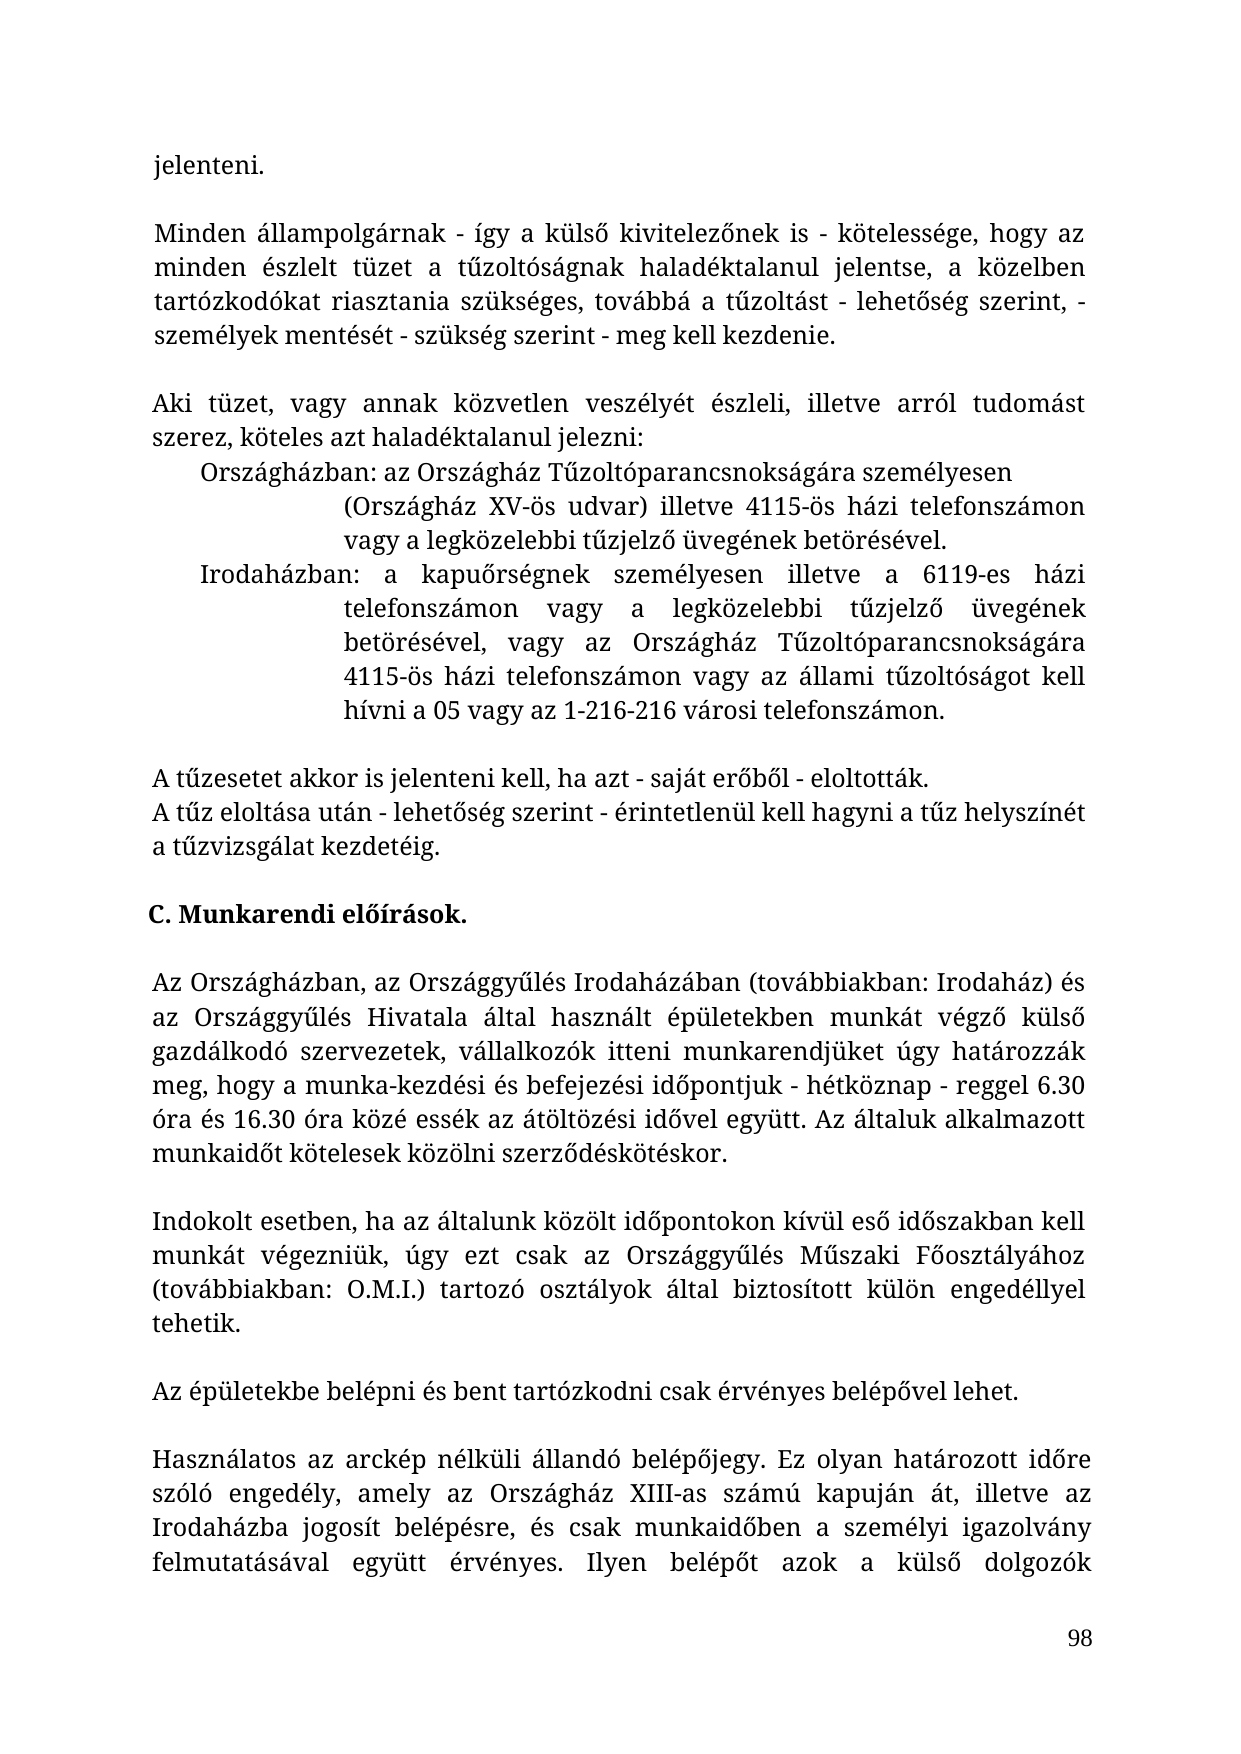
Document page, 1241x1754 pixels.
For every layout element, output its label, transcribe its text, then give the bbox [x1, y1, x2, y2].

text Aki tüzet, vagy annak közvetlen veszélyét észleli, illetve arról tudomást szerez, köteles azt haladéktalanul jelezni: [152, 386, 1086, 454]
text Indokolt esetben, ha az általunk közölt időpontokon kívül eső időszakban kell munkát végezniük, úgy ezt csak az Országgyűlés Műszaki Főosztályához (továbbiakban: O.M.I.) tartozó osztályok által biztosított külön engedéllyel tehetik. [152, 1203, 1086, 1340]
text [152, 1442, 1093, 1578]
text C. Munkarendi előírások. [148, 897, 1093, 931]
text Országházban: az Országház Tűzoltóparancsnokságára személyesen [200, 454, 1093, 488]
text Az épületekbe belépni és bent tartózkodni csak érvényes belépővel lehet. [152, 1374, 1093, 1408]
text A tűzesetet akkor is jelenteni kell, ha azt - saját erőből - eloltották. [152, 761, 1093, 795]
text Az Országházban, az Országgyűlés Irodaházában (továbbiakban: Irodaház) és az Országgyűlés Hivatala által használt épületekben munkát végző külső gazdálkodó szervezetek, vállalkozók itteni munkarendjüket úgy határozzák meg, hogy a munka-kezdési és befejezési időpontjuk - hétköznap - reggel 6.30 óra és 16.30 óra közé essék az átöltözési idővel együtt. Az általuk alkalmazott munkaidőt kötelesek közölni szerződéskötéskor. [152, 965, 1086, 1169]
text Irodaházban: a kapuőrségnek személyesen illetve a 6119-es házi telefonszámon vagy a legközelebbi tűzjelző üvegének betörésével, vagy az Országház Tűzoltóparancsnokságára 4115-ös házi telefonszámon vagy az állami tűzoltóságot kell hívni a 05 vagy az 1-216-216 városi telefonszámon. [200, 556, 1086, 727]
text A tűz eloltása után - lehetőség szerint - érintetlenül kell hagyni a tűz helyszínét a tűzvizsgálat kezdetéig. [152, 795, 1086, 863]
text Minden állampolgárnak - így a külső kivitelezőnek is - kötelessége, hogy az minden észlelt tüzet a tűzoltóságnak haladéktalanul jelentse, a közelben tartózkodókat riasztania szükséges, továbbá a tűzoltást - lehetőség szerint, - személyek mentését - szükség szerint - meg kell kezdenie. [154, 216, 1086, 352]
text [154, 148, 1086, 182]
text (Országház XV-ös udvar) illetve 4115-ös házi telefonszámon vagy a legközelebbi tűzjelző üvegének betörésével. [343, 488, 1086, 556]
